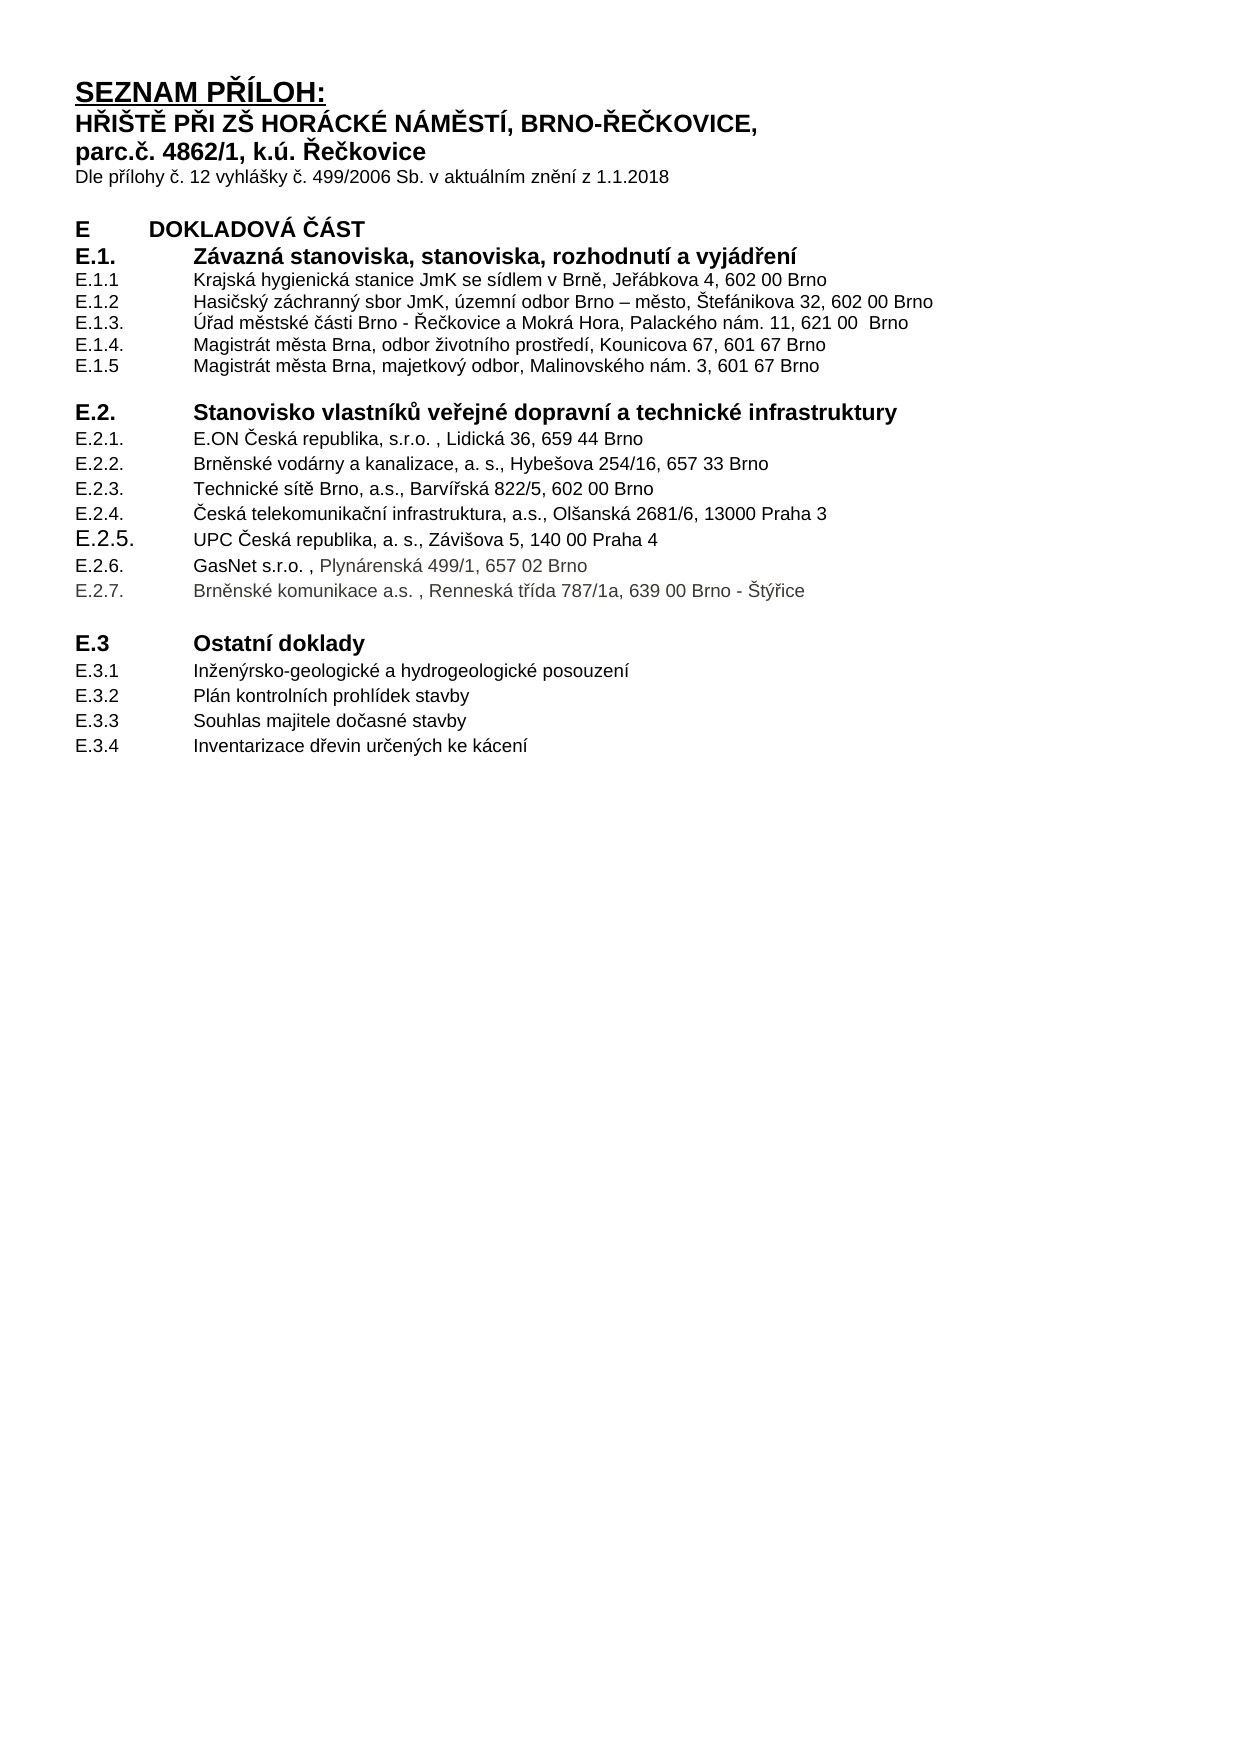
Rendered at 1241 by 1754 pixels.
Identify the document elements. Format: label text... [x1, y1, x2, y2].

text Dle přílohy č. 12 vyhlášky č. 499/2006 Sb. v aktuálním znění z 1.1.2018 [75, 166, 1165, 188]
text E.2.4. Česká telekomunikační infrastruktura, a.s., Olšanská 2681/6, 13000 Praha 3 [75, 500, 1165, 525]
text E.2.2. Brněnské vodárny a kanalizace, a. s., Hybešova 254/16, 657 33 Brno [75, 450, 1165, 475]
text E.1.1 Krajská hygienická stanice JmK se sídlem v Brně, Jeřábkova 4, 602 00 Brno [75, 269, 1165, 291]
text E.2.5. UPC Česká republika, a. s., Závišova 5, 140 00 Praha 4 [75, 525, 1165, 551]
text parc.č. 4862/1, k.ú. Řečkovice [75, 137, 1165, 166]
text E.2.3. Technické sítě Brno, a.s., Barvířská 822/5, 602 00 Brno [75, 475, 1165, 500]
text E.1. Závazná stanoviska, stanoviska, rozhodnutí a vyjádření [75, 243, 1165, 269]
text E.1.2 Hasičský záchranný sbor JmK, územní odbor Brno – město, Štefánikova 32, 602 00 Brno [75, 291, 1165, 312]
text E.2.6. GasNet s.r.o. , Plynárenská 499/1, 657 02 Brno [75, 551, 1165, 576]
text E DOKLADOVÁ ČÁST [75, 216, 1165, 243]
text E.3 Ostatní doklady [75, 630, 1165, 656]
text E.1.3. Úřad městské části Brno - Řečkovice a Mokrá Hora, Palackého nám. 11, 621 00 Brno [75, 312, 1165, 334]
text E.3.1 Inženýrsko-geologické a hydrogeologické posouzení [75, 656, 1165, 681]
text E.1.4. Magistrát města Brna, odbor životního prostředí, Kounicova 67, 601 67 Brno [75, 334, 1165, 355]
text hřiště při zš horácké náměstí, brno-řečkovice, [75, 108, 1165, 137]
text E.2.1. E.ON Česká republika, s.r.o. , Lidická 36, 659 44 Brno [75, 425, 1165, 450]
text E.1.5 Magistrát města Brna, majetkový odbor, Malinovského nám. 3, 601 67 Brno [75, 355, 1165, 377]
text E.3.3 Souhlas majitele dočasné stavby [75, 706, 1165, 731]
text SEZNAM PŘÍLOH: [75, 75, 1165, 108]
text E.2.7. Brněnské komunikace a.s. , Renneská třída 787/1a, 639 00 Brno - Štýřice [75, 576, 1165, 601]
text E.2. Stanovisko vlastníků veřejné dopravní a technické infrastruktury [75, 398, 1165, 425]
text E.3.2 Plán kontrolních prohlídek stavby [75, 681, 1165, 706]
text E.3.4 Inventarizace dřevin určených ke kácení [75, 731, 1165, 756]
